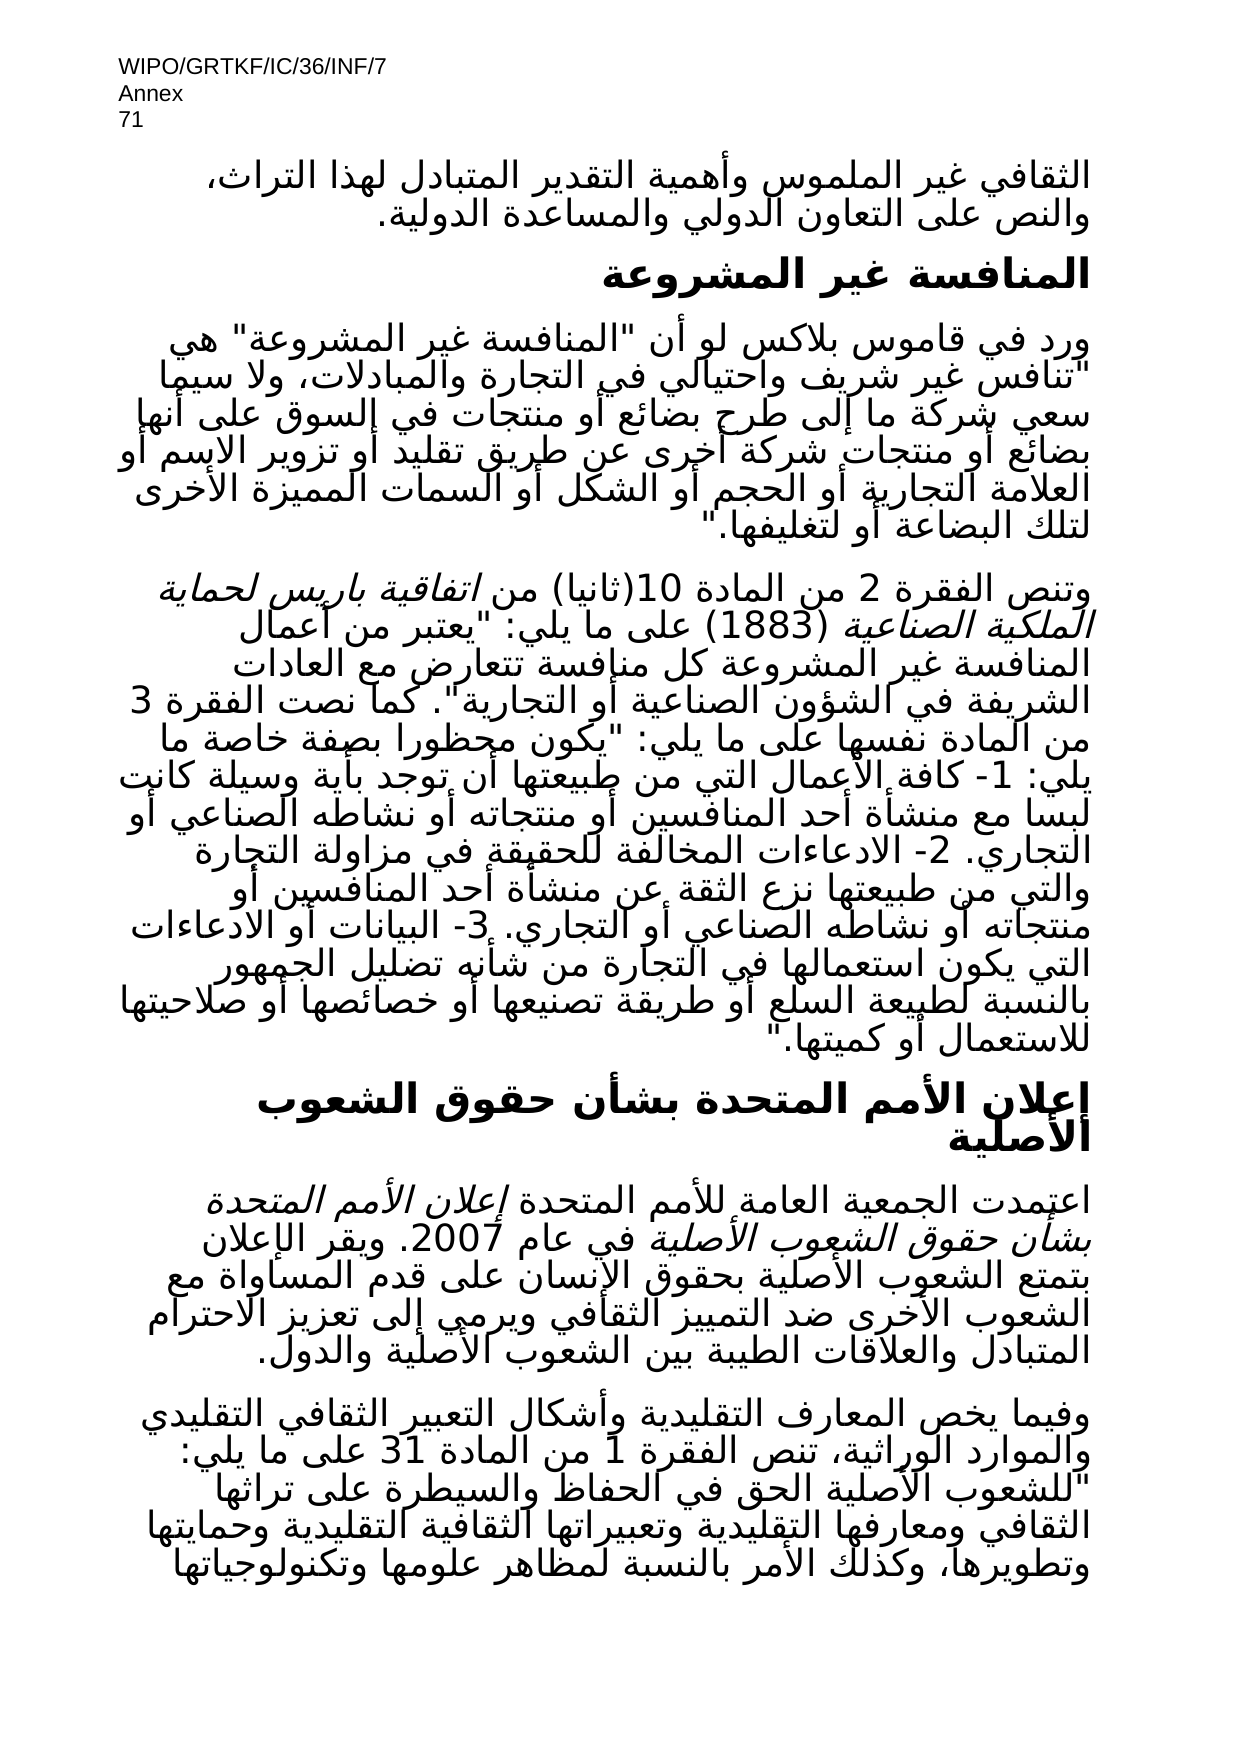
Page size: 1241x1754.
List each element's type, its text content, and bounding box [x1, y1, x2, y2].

text وتنص الفقرة 2 من المادة 10(ثانيا) من اتفاقية باريس لحماية الملكية الصناعية (1883) على ما يلي: "يعتبر من أعمال المنافسة غير المشروعة كل منافسة تتعارض مع العادات الشريفة في الشؤون الصناعية أو التجارية". كما نصت الفقرة 3 من المادة نفسها على ما يلي: "يكون محظورا بصفة خاصة ما يلي: 1- كافة الأعمال التي من طبيعتها أن توجد بأية وسيلة كانت لبسا مع منشأة أحد المنافسين أو منتجاته أو نشاطه الصناعي أو التجاري. 2- الادعاءات المخالفة للحقيقة في مزاولة التجارة والتي من طبيعتها نزع الثقة عن منشأة أحد المنافسين أو منتجاته أو نشاطه الصناعي أو التجاري. 3- البيانات أو الادعاءات التي يكون استعمالها في التجارة من شأنه تضليل الجمهور بالنسبة لطبيعة السلع أو طريقة تصنيعها أو خصائصها أو صلاحيتها للاستعمال أو كميتها." [118, 571, 1092, 1058]
text اعتمدت الجمعية العامة للأمم المتحدة إعلان الأمم المتحدة بشأن حقوق الشعوب الأصلية في عام 2007. ويقر الإعلان بتمتع الشعوب الأصلية بحقوق الإنسان على قدم المساواة مع الشعوب الأخرى ضد التمييز الثقافي ويرمي إلى تعزيز الاحترام المتبادل والعلاقات الطيبة بين الشعوب الأصلية والدول. [118, 1183, 1092, 1371]
text المنافسة غير المشروعة [118, 258, 781, 296]
text المنافسة غير المشروعة [694, 258, 1092, 296]
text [118, 1396, 1092, 1583]
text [118, 158, 1092, 233]
text ورد في قاموس بلاكس لو أن "المنافسة غير المشروعة" هي "تنافس غير شريف واحتيالي في التجارة والمبادلات، ولا سيما سعي شركة ما إلى طرح بضائع أو منتجات في السوق على أنها بضائع أو منتجات شركة أخرى عن طريق تقليد أو تزوير الاسم أو العلامة التجارية أو الحجم أو الشكل أو السمات المميزة الأخرى لتلك البضاعة أو لتغليفها." [118, 321, 1092, 546]
text إعلان الأمم المتحدة بشأن حقوق الشعوب الأصلية [118, 1083, 1092, 1158]
